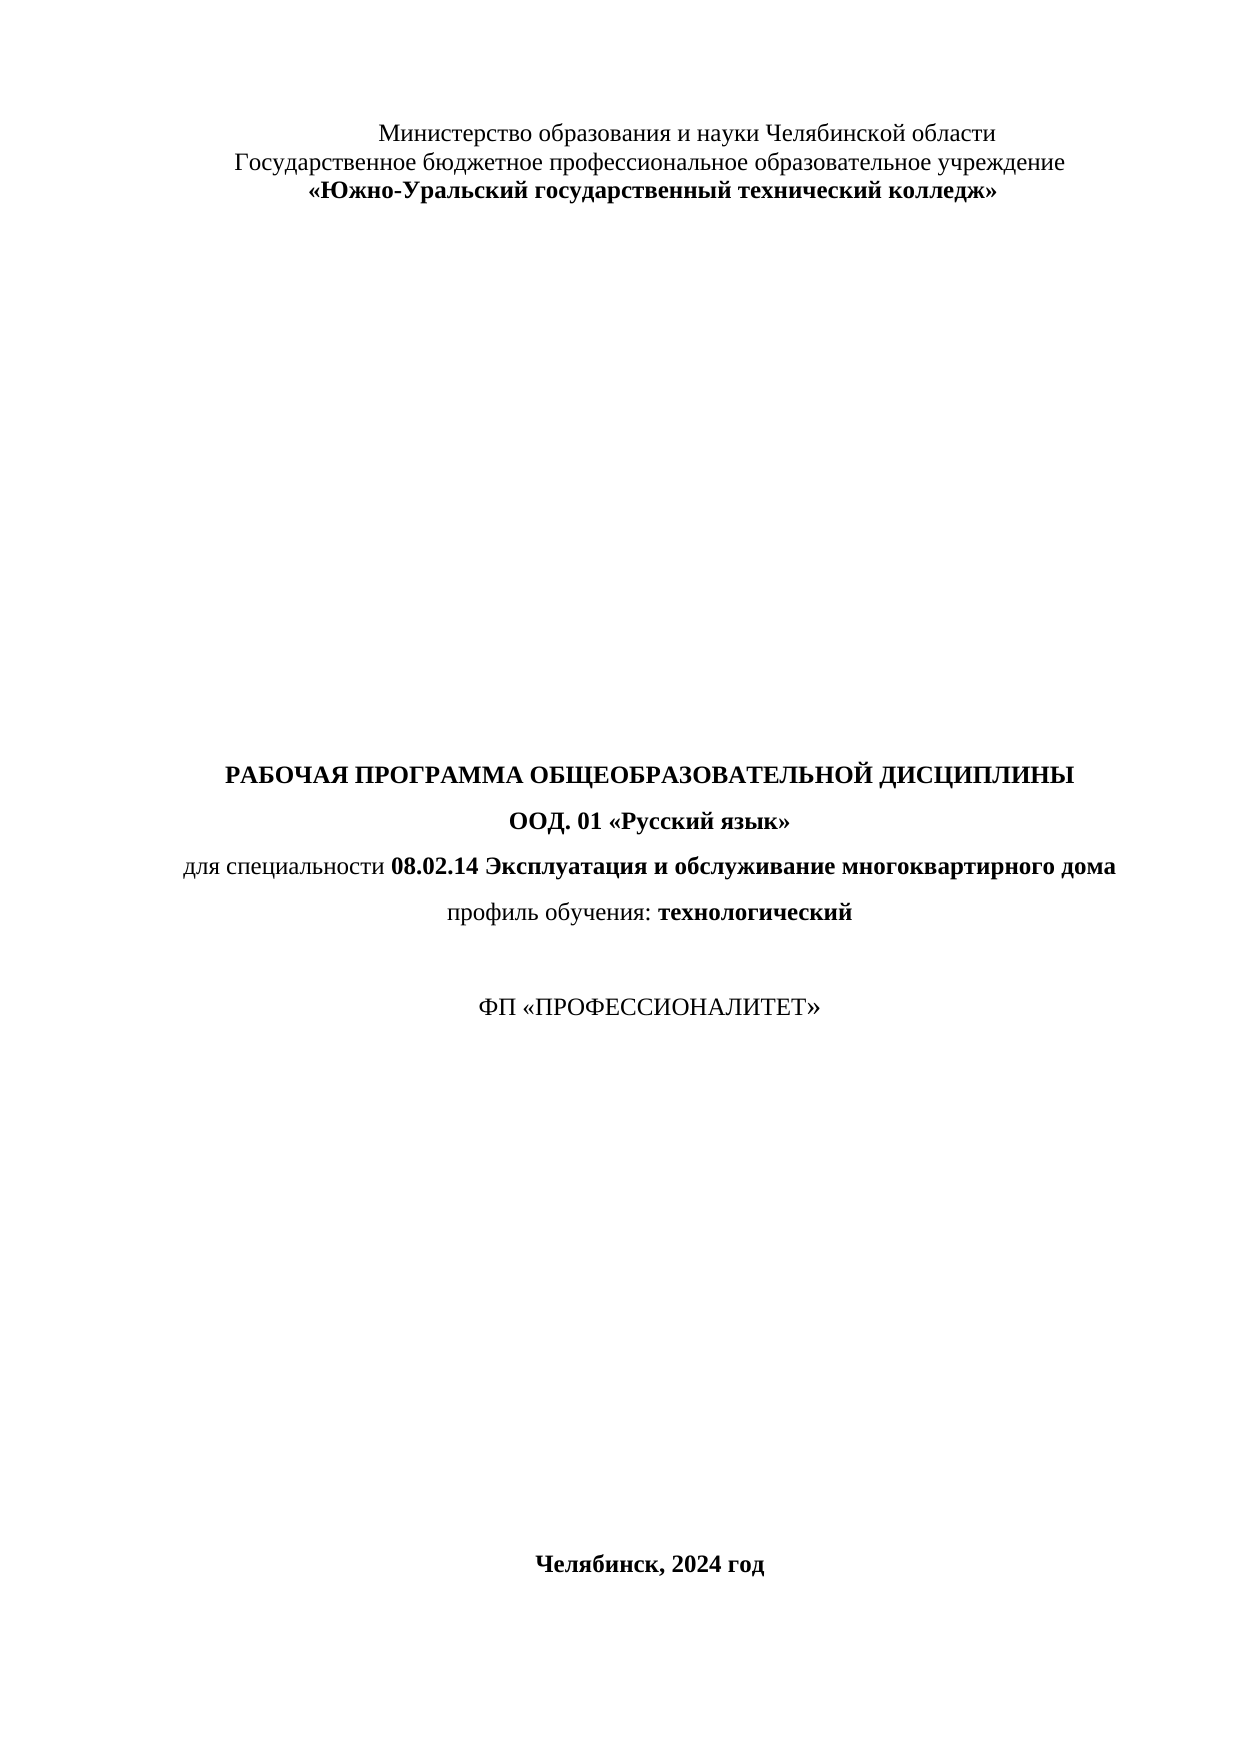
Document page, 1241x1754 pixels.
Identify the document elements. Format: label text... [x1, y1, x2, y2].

text ФП «ПРОФЕССИОНАЛИТЕТ» [148, 988, 1152, 1021]
text для специальности 08.02.14 Эксплуатация и обслуживание многоквартирного дома [148, 851, 1152, 880]
text профиль обучения: технологический [148, 897, 1152, 926]
text Челябинск, 2024 год [148, 1549, 1152, 1578]
text РАБОЧАЯ ПРОГРАММА ОБЩЕОБРАЗОВАТЕЛЬНОЙ ДИСЦИПЛИНЫ [148, 760, 1152, 789]
text «Южно-Уральский государственный технический колледж» [148, 176, 1152, 204]
text Министерство образования и науки Челябинской области [148, 118, 1152, 147]
text Государственное бюджетное профессиональное образовательное учреждение [148, 147, 1152, 176]
text ООД. 01 «Русский язык» [148, 806, 1152, 835]
